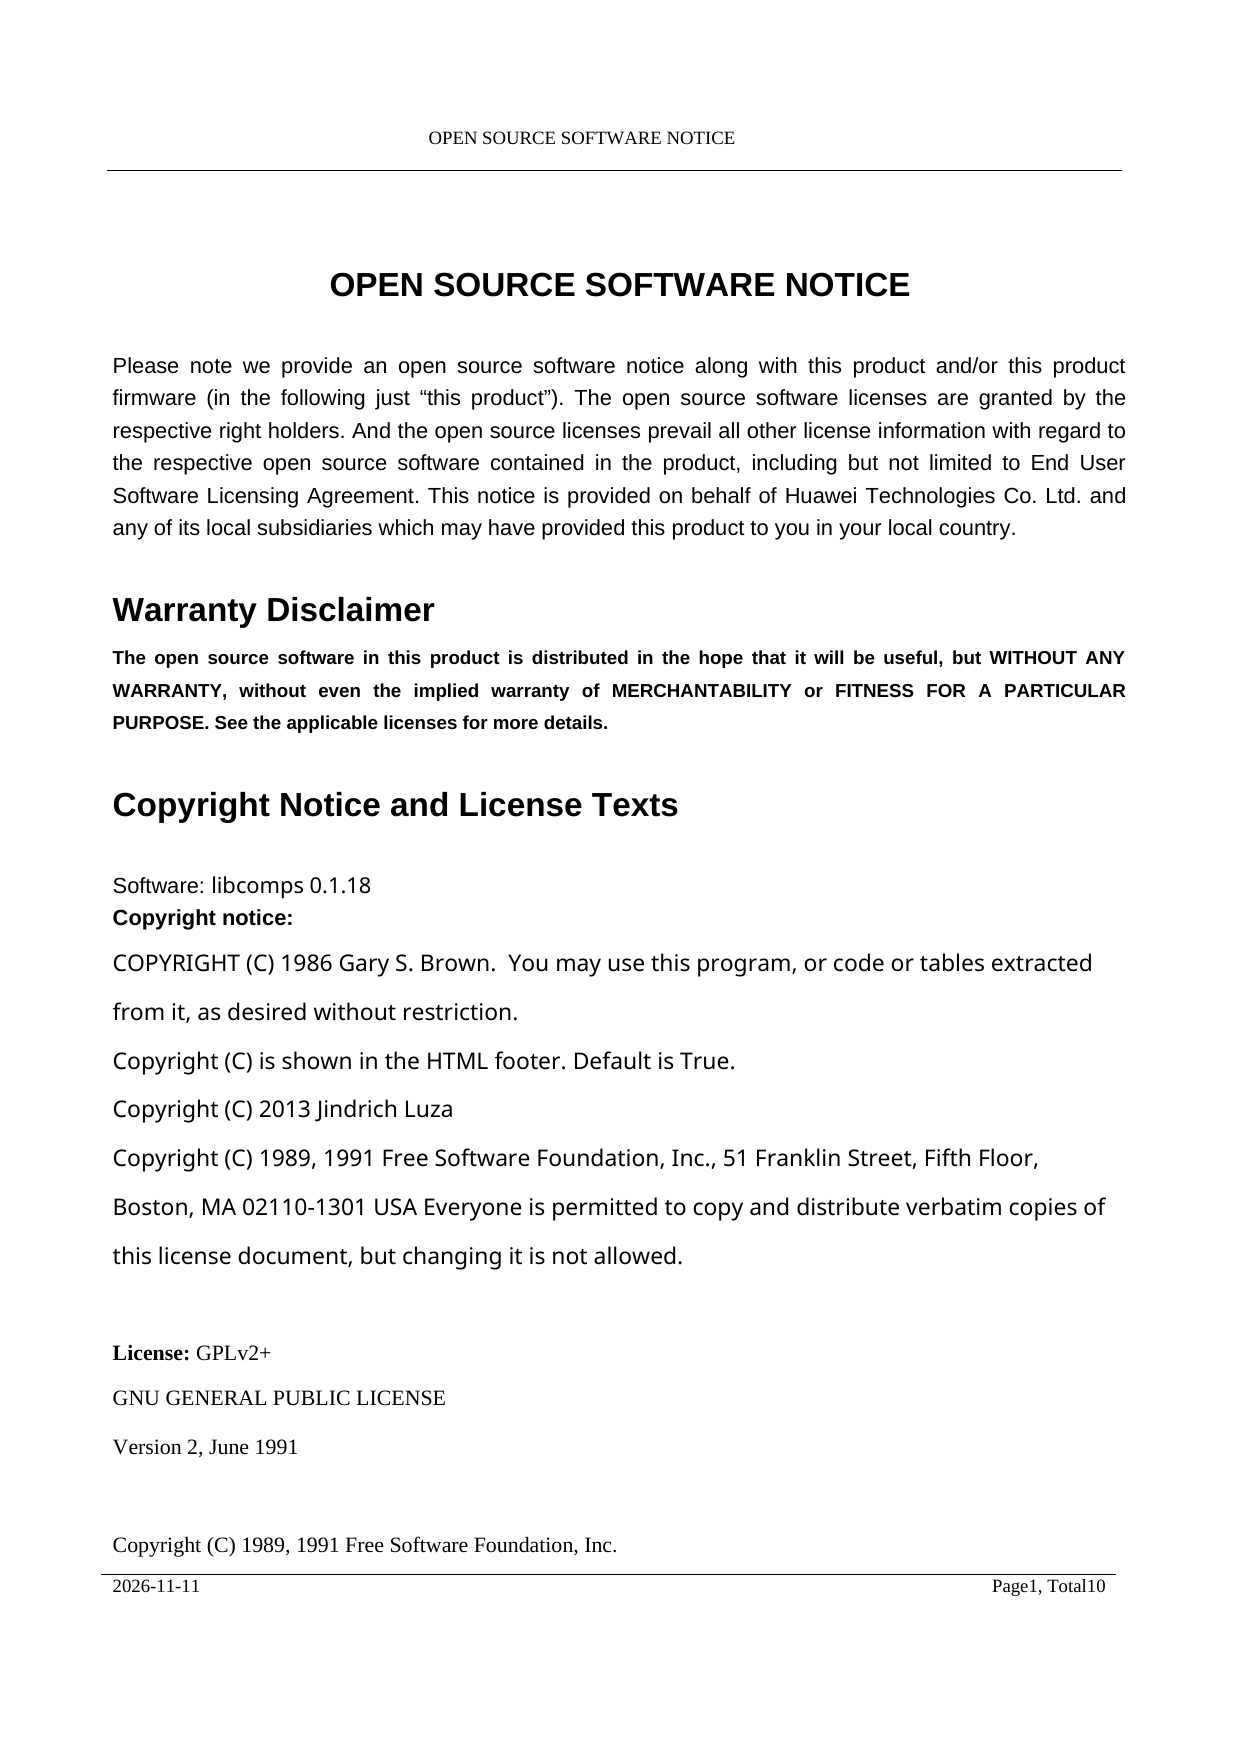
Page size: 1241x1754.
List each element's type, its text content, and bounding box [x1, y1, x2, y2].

text The open source software in this product is distributed in the hope that it will be useful, but WITHOUT ANY WARRANTY, without even the implied warranty of MERCHANTABILITY or FITNESS FOR A PARTICULAR PURPOSE. See the applicable licenses for more details. [112, 641, 1128, 739]
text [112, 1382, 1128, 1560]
text Software: libcomps 0.1.18 [112, 869, 1128, 901]
text COPYRIGHT (C) 1986 Gary S. Brown. You may use this program, or code or tables extracted from it, as desired without restriction. Copyright (C) is shown in the HTML footer. Default is True. Copyright (C) 2013 Jindrich Luza Copyright (C) 1989, 1991 Free Software Foundation, Inc., 51 Franklin Street, Fifth Floor, Boston, MA 02110-1301 USA Everyone is permitted to copy and distribute verbatim copies of this license document, but changing it is not allowed. [112, 947, 1128, 1320]
text OPEN SOURCE SOFTWARE NOTICE [112, 251, 1128, 316]
text Please note we provide an open source software notice along with this product and/or this product firmware (in the following just “this product”). The open source software licenses are granted by the respective right holders. And the open source licenses prevail all other license information with regard to the respective open source software contained in the product, including but not limited to End User Software Licensing Agreement. This notice is provided on behalf of Huawei Technologies Co. Ltd. and any of its local subsidiaries which may have provided this product to you in your local country. [112, 349, 1128, 544]
text Copyright Notice and License Texts [112, 771, 1128, 836]
text Warranty Disclaimer [112, 576, 1128, 641]
text License: GPLv2+ [112, 1337, 1128, 1369]
text Copyright notice: [112, 901, 1128, 934]
